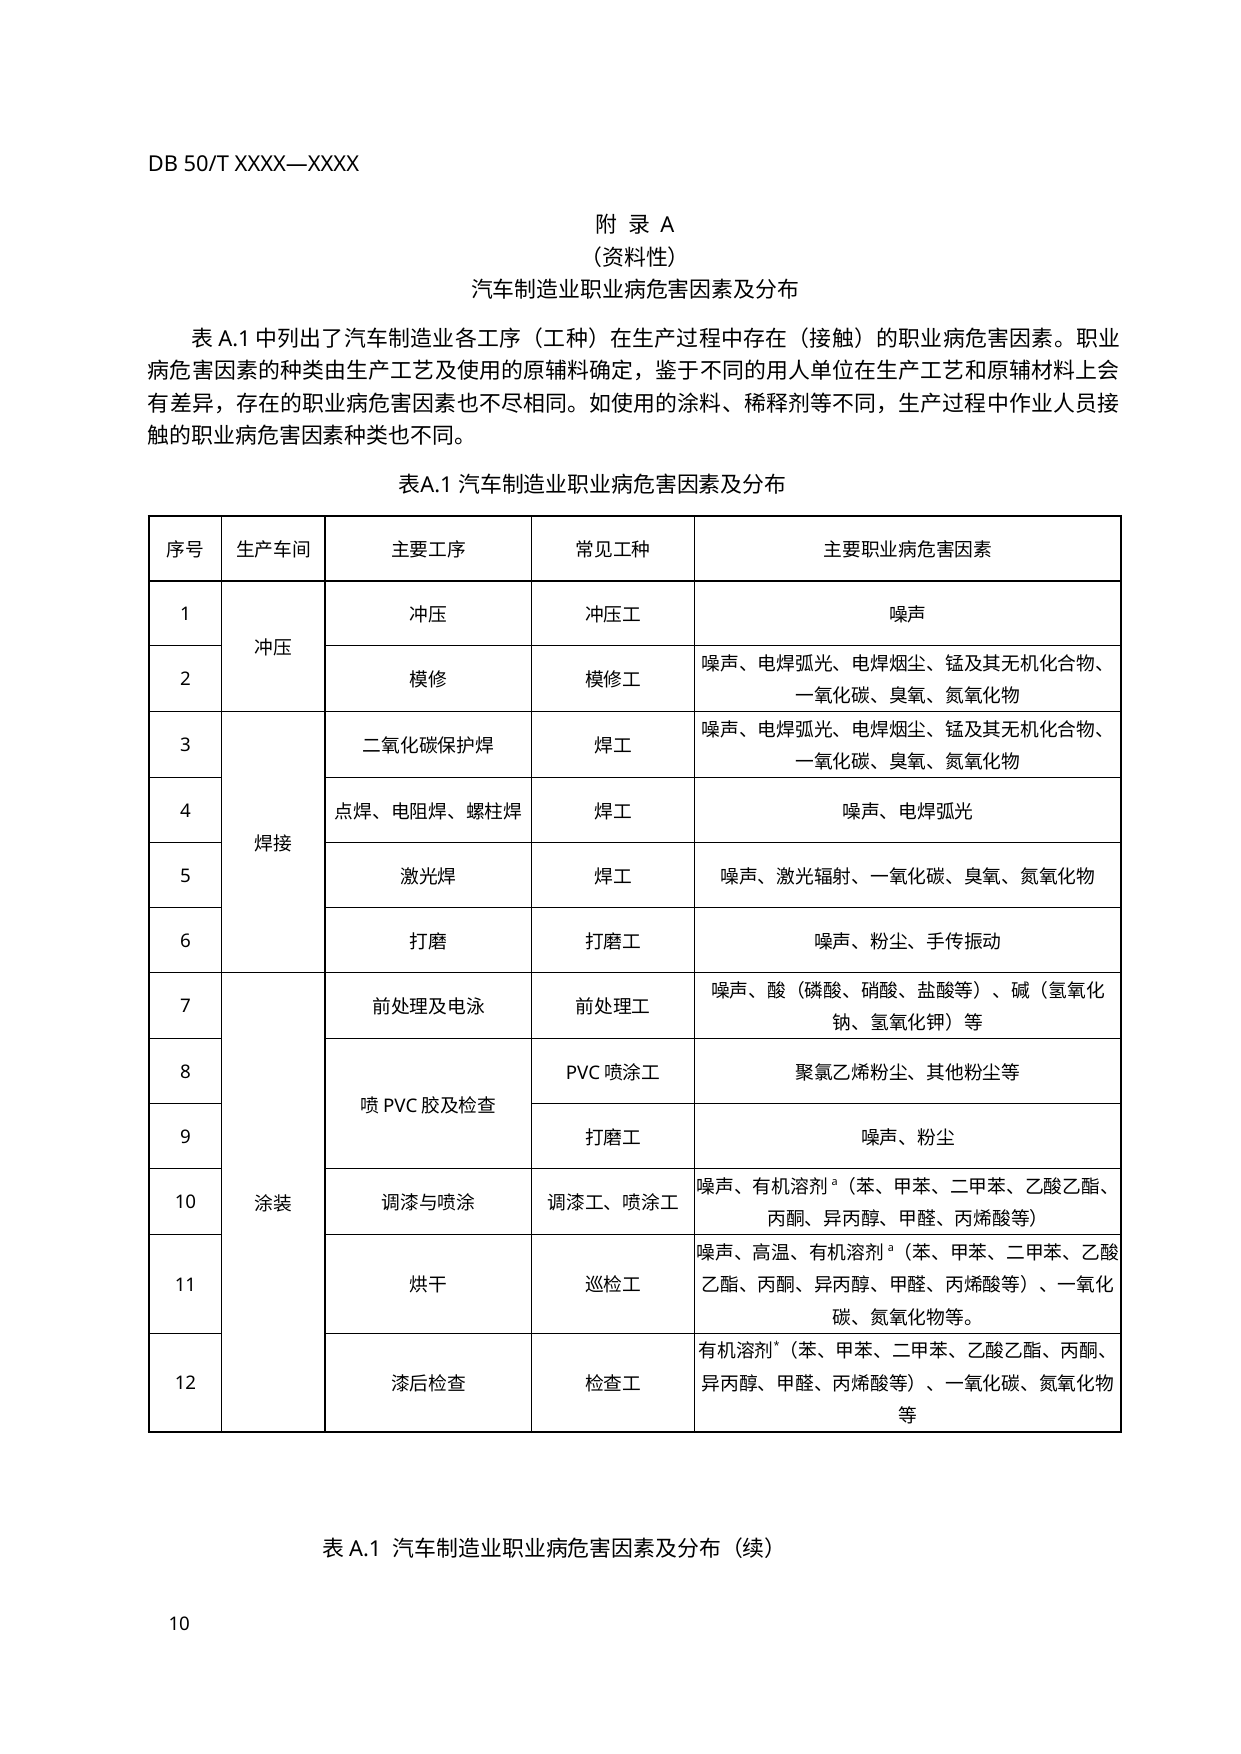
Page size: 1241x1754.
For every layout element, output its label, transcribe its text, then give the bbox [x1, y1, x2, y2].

table_cell 巡检工 [532, 1235, 694, 1332]
table_cell 8 [150, 1039, 221, 1103]
table_cell 噪声、高温、有机溶剂a（苯、甲苯、二甲苯、乙酸乙酯、丙酮、异丙醇、甲醛、丙烯酸等）、一氧化碳、氮氧化物等。 [695, 1235, 1120, 1332]
table_cell 6 [150, 908, 221, 972]
text （资料性） 汽车制造业职业病危害因素及分布 [148, 207, 1122, 304]
table_cell 11 [150, 1235, 221, 1332]
table_cell 打磨工 [532, 908, 694, 972]
table_cell 喷PVC胶及检查 [326, 1039, 531, 1168]
table_cell 噪声、有机溶剂a（苯、甲苯、二甲苯、乙酸乙酯、丙酮、异丙醇、甲醛、丙烯酸等） [695, 1169, 1120, 1234]
table_cell 调漆工、喷涂工 [532, 1169, 694, 1234]
table_cell 噪声、电焊弧光、电焊烟尘、锰及其无机化合物、一氧化碳、臭氧、氮氧化物 [695, 646, 1120, 711]
table_cell 激光焊 [326, 843, 531, 907]
table_cell 检查工 [532, 1334, 694, 1431]
table_cell 调漆与喷涂 [326, 1169, 531, 1234]
table_cell 噪声、电焊弧光、电焊烟尘、锰及其无机化合物、一氧化碳、臭氧、氮氧化物 [695, 712, 1120, 777]
table_cell 前处理及电泳 [326, 973, 531, 1038]
table_cell 噪声、电焊弧光 [695, 778, 1120, 842]
table_cell 打磨工 [532, 1104, 694, 1168]
table_header 序号 [150, 517, 221, 580]
table_cell 涂装 [222, 973, 324, 1431]
text 表A.1中列出了汽车制造业各工序（工种）在生产过程中存在（接触）的职业病危害因素。职业病危害因素的种类由生产工艺及使用的原辅料确定，鉴于不同的用人单位在生产工艺和原辅材料上会有差异，存在的职业病危害因素也不尽相同。如使用的涂料、稀释剂等不同，生产过程中作业人员接触的职业病危害因素种类也不同。 [148, 321, 1122, 451]
table_cell 焊工 [532, 712, 694, 777]
table_cell 10 [150, 1169, 221, 1234]
table_cell 9 [150, 1104, 221, 1168]
table_cell 噪声 [695, 582, 1120, 645]
table_cell 烘干 [326, 1235, 531, 1332]
table_header 常见工种 [532, 517, 694, 580]
table_cell 噪声、粉尘、手传振动 [695, 908, 1120, 972]
table_cell 噪声、酸（磷酸、硝酸、盐酸等）、碱（氢氧化钠、氢氧化钾）等 [695, 973, 1120, 1038]
table_cell 焊接 [222, 712, 324, 972]
table_cell 模修工 [532, 646, 694, 711]
table_cell 焊工 [532, 843, 694, 907]
table_cell 3 [150, 712, 221, 777]
text 表A.1 汽车制造业职业病危害因素及分布（续） [148, 1531, 1122, 1563]
table_cell 5 [150, 843, 221, 907]
table_header 主要职业病危害因素 [695, 517, 1120, 580]
table_cell 有机溶剂*（苯、甲苯、二甲苯、乙酸乙酯、丙酮、异丙醇、甲醛、丙烯酸等）、一氧化碳、氮氧化物等 [695, 1334, 1120, 1431]
table_cell 12 [150, 1334, 221, 1431]
table_cell 4 [150, 778, 221, 842]
table_cell 1 [150, 582, 221, 645]
table_cell 冲压 [326, 582, 531, 645]
table_cell 二氧化碳保护焊 [326, 712, 531, 777]
text 汽车制造业职业病危害因素及分布 [148, 467, 1122, 498]
table_cell 模修 [326, 646, 531, 711]
table_cell 冲压 [222, 582, 324, 711]
table_header 生产车间 [222, 517, 324, 580]
table_header 主要工序 [326, 517, 531, 580]
table_cell 噪声、粉尘 [695, 1104, 1120, 1168]
table_cell 噪声、激光辐射、一氧化碳、臭氧、氮氧化物 [695, 843, 1120, 907]
table_cell 2 [150, 646, 221, 711]
table_cell 焊工 [532, 778, 694, 842]
table_cell 7 [150, 973, 221, 1038]
table_cell 打磨 [326, 908, 531, 972]
table_cell 漆后检查 [326, 1334, 531, 1431]
table_cell 点焊、电阻焊、螺柱焊 [326, 778, 531, 842]
table_cell 冲压工 [532, 582, 694, 645]
table_cell 聚氯乙烯粉尘、其他粉尘等 [695, 1039, 1120, 1103]
table_cell PVC喷涂工 [532, 1039, 694, 1103]
table_cell 前处理工 [532, 973, 694, 1038]
